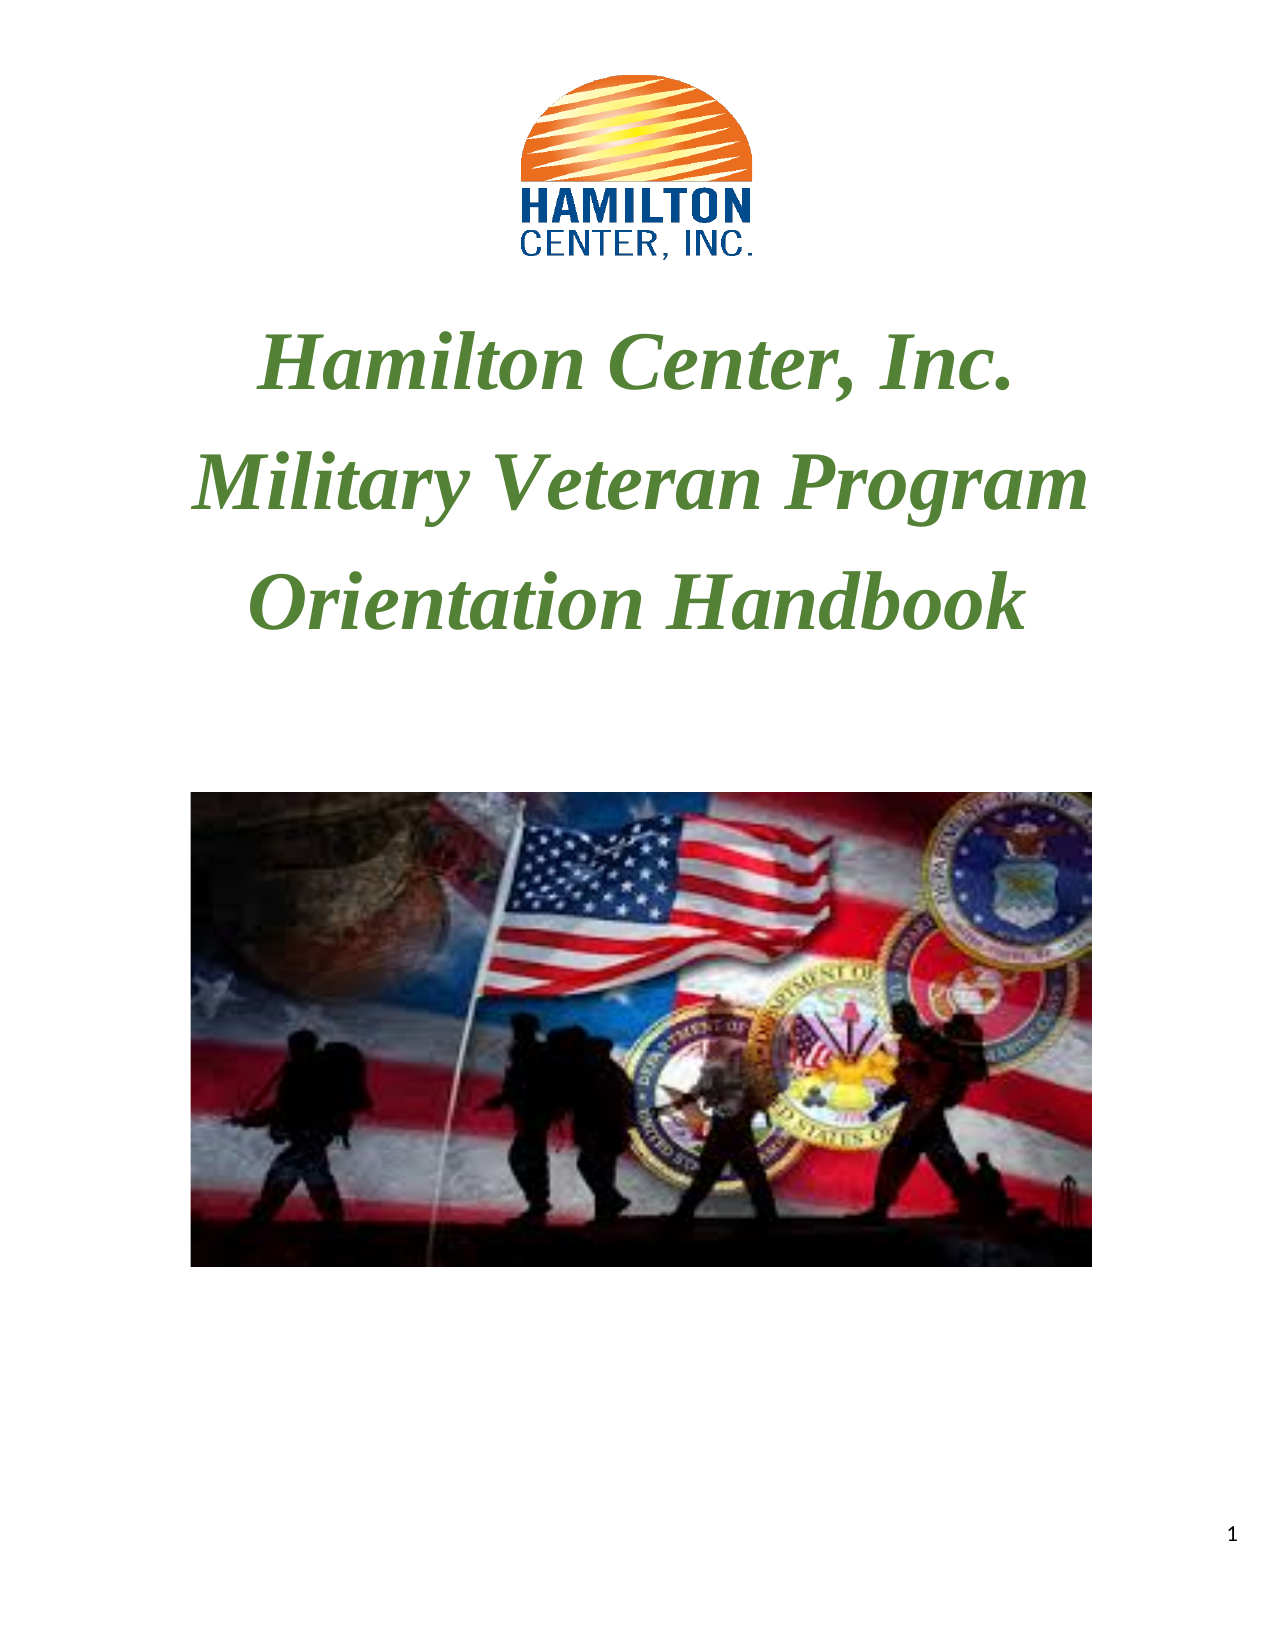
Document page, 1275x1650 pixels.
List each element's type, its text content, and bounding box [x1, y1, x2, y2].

picture [521, 75, 753, 260]
text Hamilton Center, Inc. [45, 312, 1237, 407]
text Military Veteran Program [45, 432, 1237, 528]
text Orientation Handbook [45, 552, 1237, 648]
picture [190, 792, 1092, 1267]
